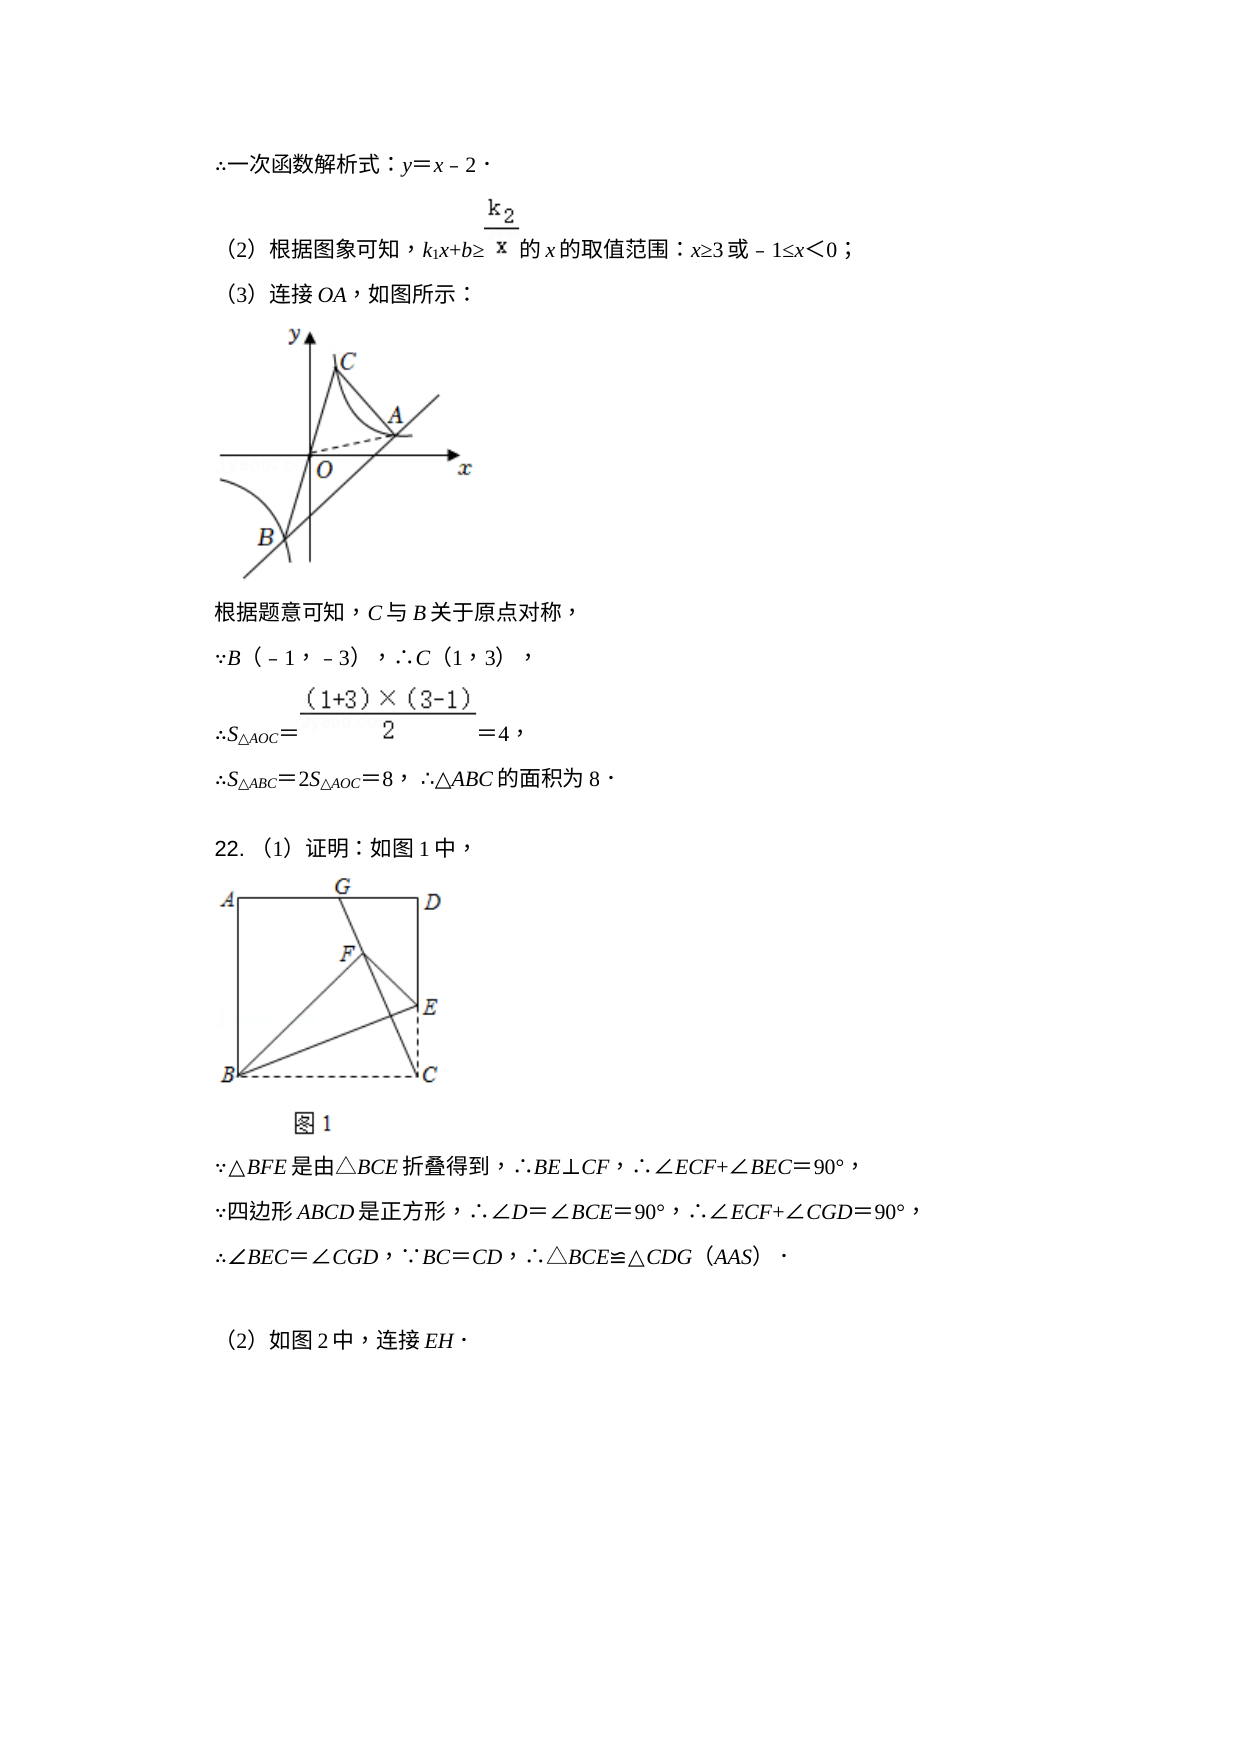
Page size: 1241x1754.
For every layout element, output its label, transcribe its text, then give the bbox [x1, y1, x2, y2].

text （2）如图2中，连接EH． [214, 1325, 1092, 1355]
text ∴S△ABC＝2S△AOC＝8， ∴△ABC的面积为8． [214, 763, 1092, 793]
text ∵B（﹣1，﹣3），∴C（1，3）， [214, 642, 1092, 672]
text （2）根据图象可知，k1x+b≥的x的取值范围：x≥3或﹣1≤x＜0； [214, 194, 1092, 264]
text ∵四边形ABCD是正方形，∴∠D＝∠BCE＝90°，∴∠ECF+∠CGD＝90°， [214, 1196, 1092, 1226]
picture [300, 686, 477, 742]
text ∴S△AOC＝＝4， [214, 687, 1092, 748]
text ∴∠BEC＝∠CGD，∵BC＝CD，∴△BCE≌△CDG（AAS）． [214, 1241, 1092, 1271]
text 22. （1）证明：如图1中， [214, 833, 1092, 863]
text 根据题意可知，C与B关于原点对称， [214, 597, 1092, 627]
text ∴一次函数解析式：y＝x﹣2． [214, 149, 1092, 179]
picture [484, 193, 520, 258]
picture [214, 877, 447, 1139]
text ∵△BFE是由△BCE折叠得到，∴BE⊥CF，∴∠ECF+∠BEC＝90°， [214, 1151, 1092, 1181]
text （3）连接OA，如图所示： [214, 279, 1092, 308]
picture [214, 323, 477, 585]
